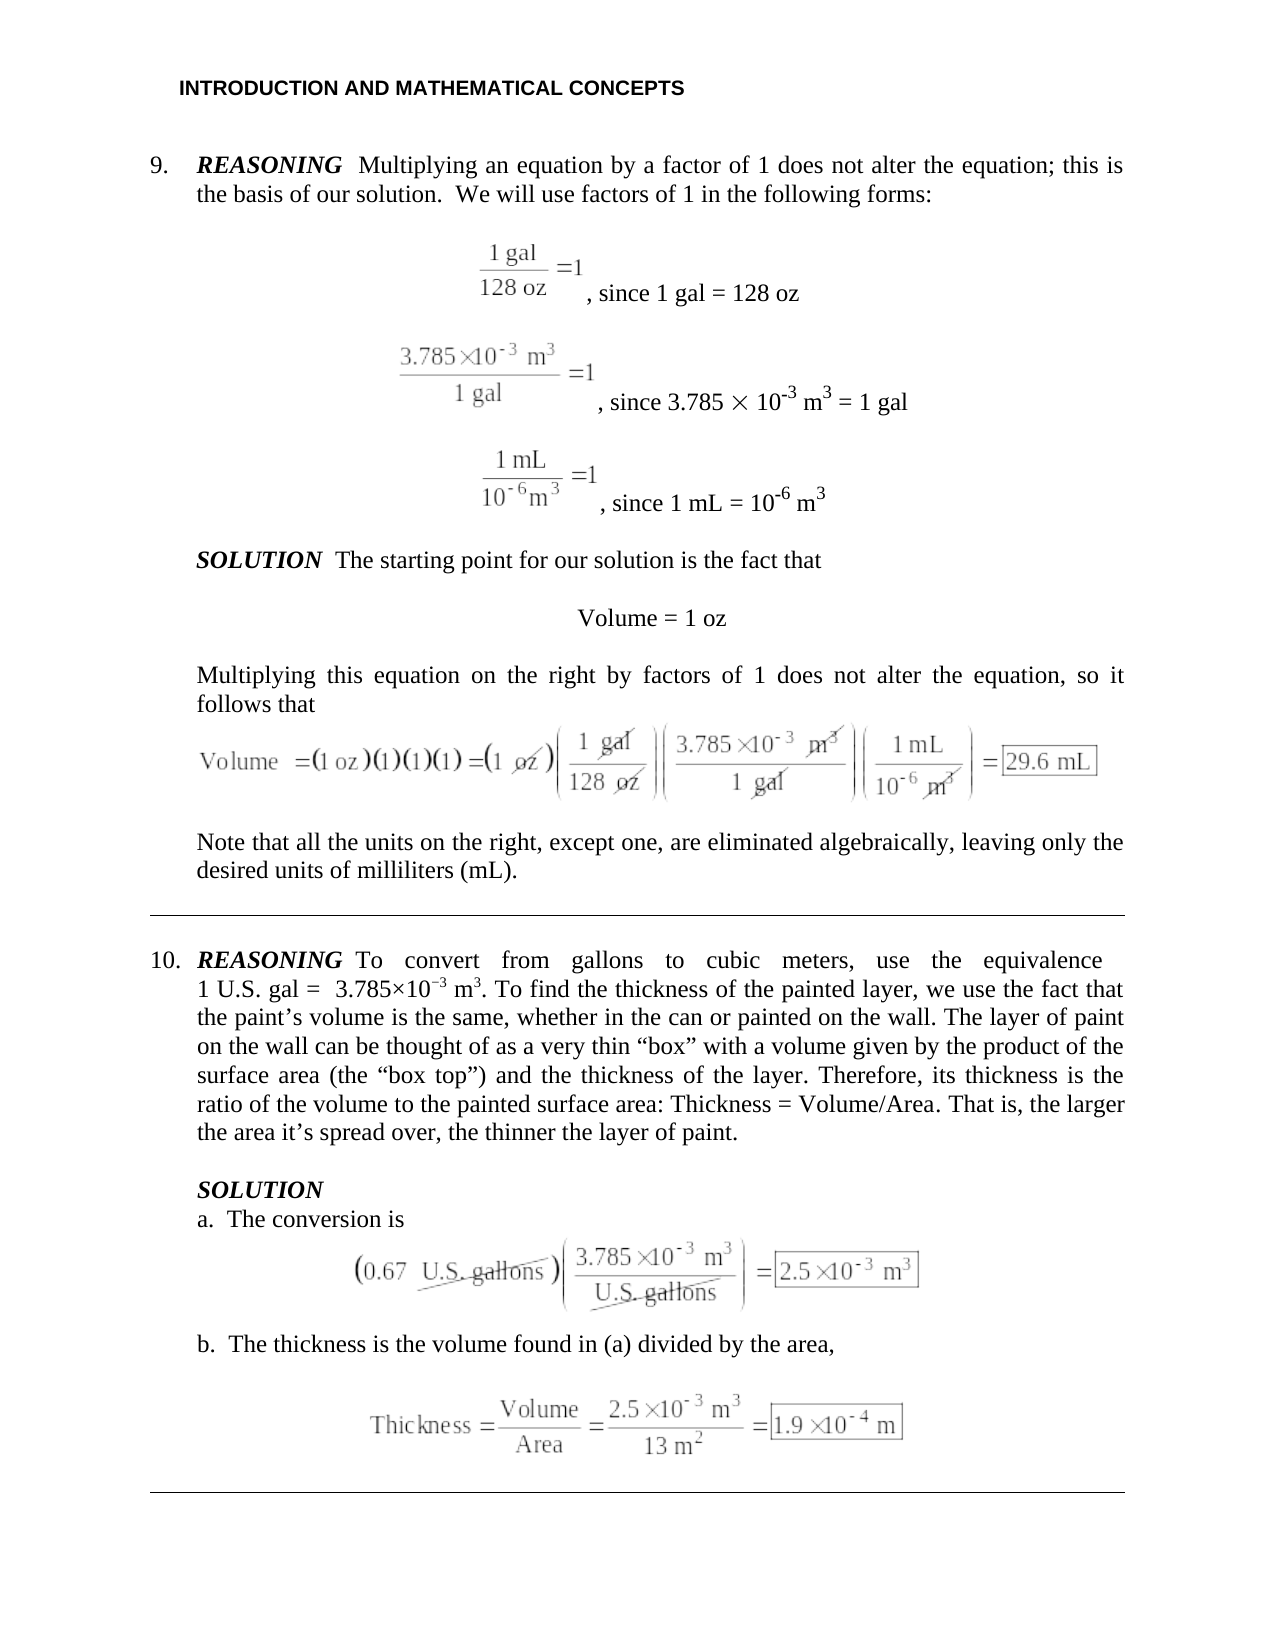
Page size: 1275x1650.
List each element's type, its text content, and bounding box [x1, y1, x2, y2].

text Multiplying this equation on the right by factors of 1 does not alter the equation, so it follows that [150, 660, 1125, 718]
text Note that all the units on the right, except one, are eliminated algebraically, leaving only the desired units of milliliters (mL). [150, 827, 1125, 884]
list b. The thickness is the volume found in (a) divided by the area, [197, 1329, 1125, 1358]
text , since 3.785 103 m3 = 1 gal [150, 335, 1153, 416]
list SOLUTION [150, 1146, 1125, 1204]
text , since 1 mL = 106 m3 [150, 445, 1153, 516]
text SOLUTION The starting point for our solution is the fact that [150, 545, 1125, 574]
text , since 1 gal = 128 oz [150, 236, 1125, 306]
list a. The conversion is [197, 1204, 1125, 1232]
text Volume = 1 oz [150, 603, 1153, 631]
list 10. REASONING To convert from gallons to cubic meters, use the equivalence 1 U.S. gal = 3.785×10−3 m3. To find the thickness of the painted layer, we use the fact that the paint’s volume is the same, whether in the can or painted on the wall. The layer of paint on the wall can be thought of as a very thin “box” with a volume given by the product of the surface area (the “box top”) and the thickness of the layer. Therefore, its thickness is the ratio of the volume to the painted surface area: Thickness = Volume/Area. That is, the larger the area it’s spread over, the thinner the layer of paint. [150, 945, 1125, 1146]
text 9. REASONING Multiplying an equation by a factor of 1 does not alter the equation; this is the basis of our solution. We will use factors of 1 in the following forms: [150, 150, 1125, 207]
